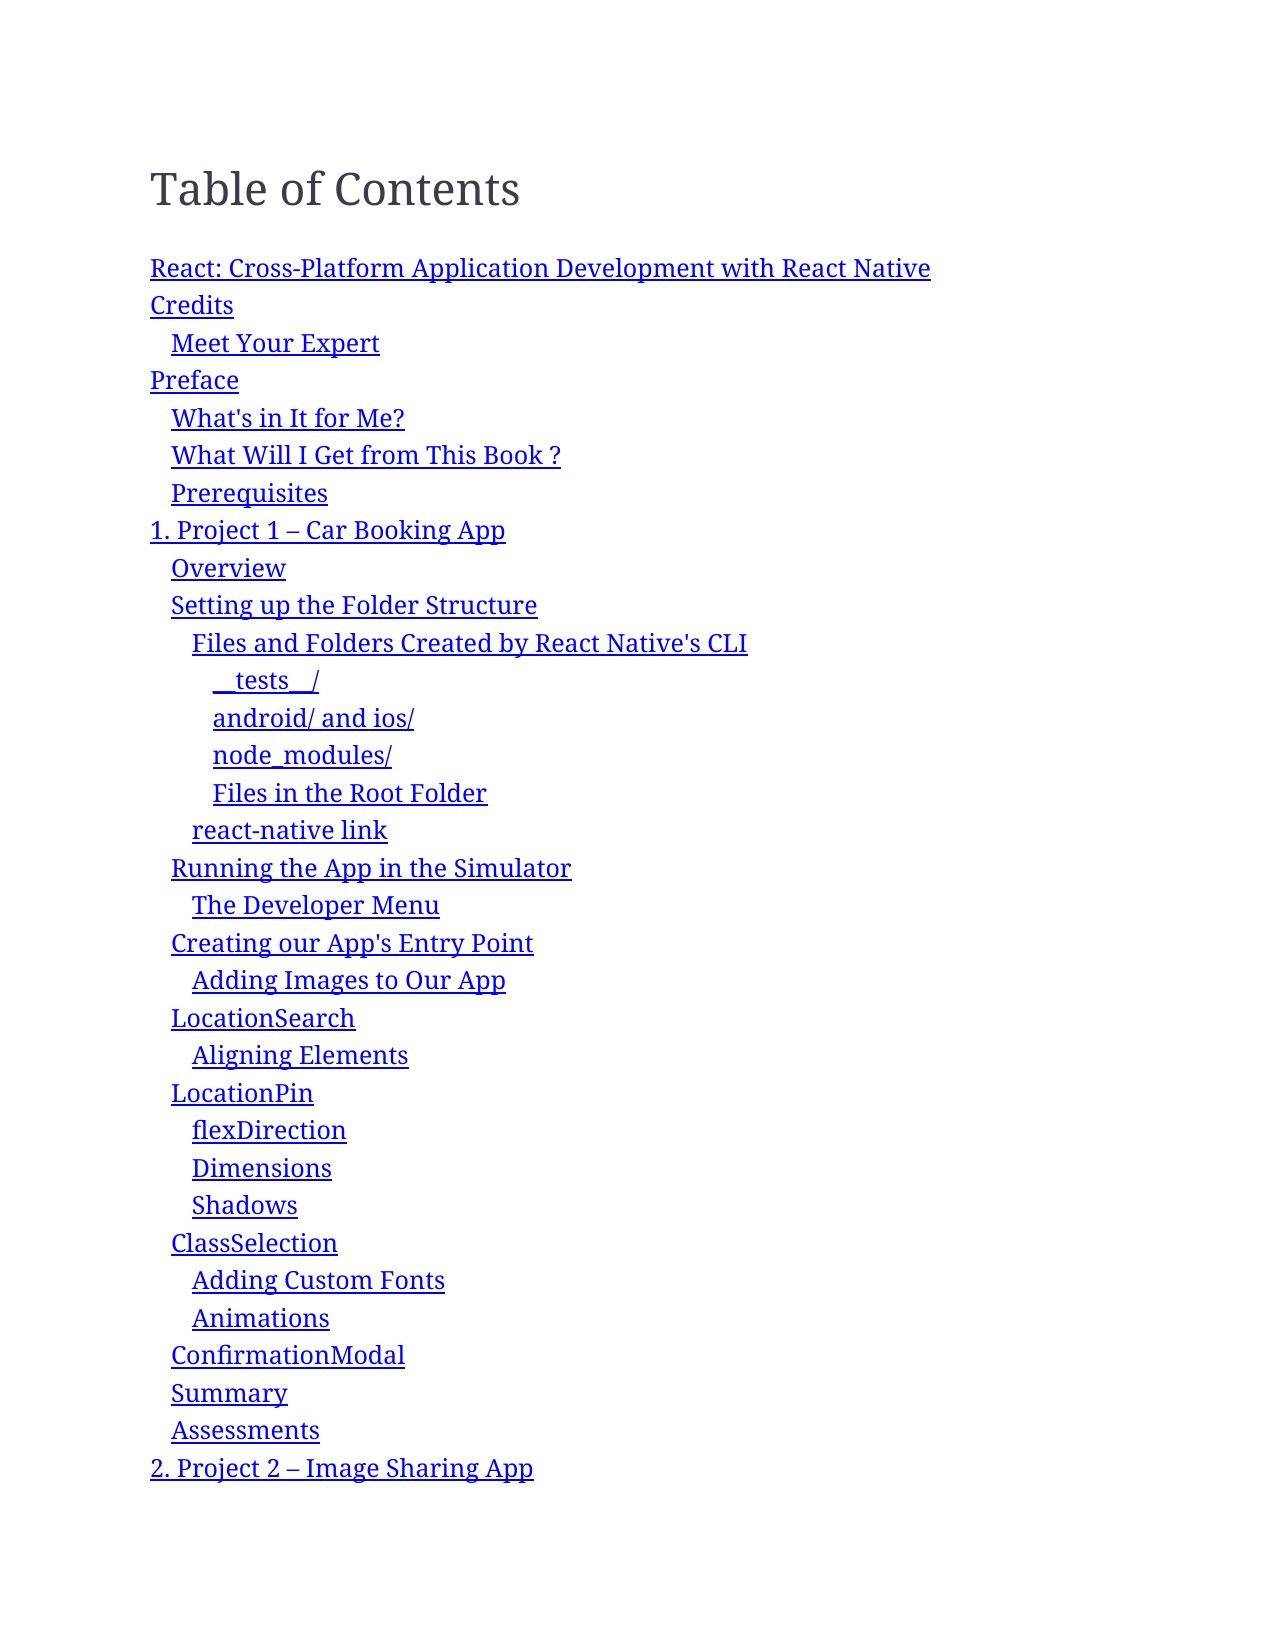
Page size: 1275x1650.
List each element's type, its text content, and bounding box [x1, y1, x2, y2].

text 1. Project 1 – Car Booking App [150, 509, 1125, 547]
text node_modules/ [150, 734, 1125, 772]
text android/ and ios/ [150, 697, 1125, 734]
text react-native link [150, 809, 1125, 847]
text Assessments [150, 1409, 1125, 1447]
text React: Cross-Platform Application Development with React Native [150, 247, 1125, 284]
text Credits [150, 284, 1125, 322]
text Files in the Root Folder [150, 772, 1125, 809]
text Creating our App's Entry Point [150, 922, 1125, 959]
text Shadows [150, 1184, 1125, 1222]
text LocationPin [150, 1072, 1125, 1109]
text Overview [150, 547, 1125, 584]
text What Will I Get from This Book ? [150, 434, 1125, 472]
text The Developer Menu [150, 884, 1125, 922]
text Prerequisites [150, 472, 1125, 509]
text __tests__/ [150, 659, 1125, 697]
text Animations [150, 1297, 1125, 1334]
text Running the App in the Simulator [150, 847, 1125, 884]
text What's in It for Me? [150, 397, 1125, 434]
text ClassSelection [150, 1222, 1125, 1259]
text Adding Custom Fonts [150, 1259, 1125, 1297]
text Adding Images to Our App [150, 959, 1125, 997]
text Meet Your Expert [150, 322, 1125, 359]
text Preface [150, 359, 1125, 397]
text Aligning Elements [150, 1034, 1125, 1072]
text 2. Project 2 – Image Sharing App [150, 1447, 1125, 1484]
text Setting up the Folder Structure [150, 584, 1125, 622]
text Files and Folders Created by React Native's CLI [150, 622, 1125, 659]
text LocationSearch [150, 997, 1125, 1034]
subtitle Table of Contents [150, 150, 1125, 219]
text ConfirmationModal [150, 1334, 1125, 1372]
text flexDirection [150, 1109, 1125, 1147]
text Dimensions [150, 1147, 1125, 1184]
text Summary [150, 1372, 1125, 1409]
